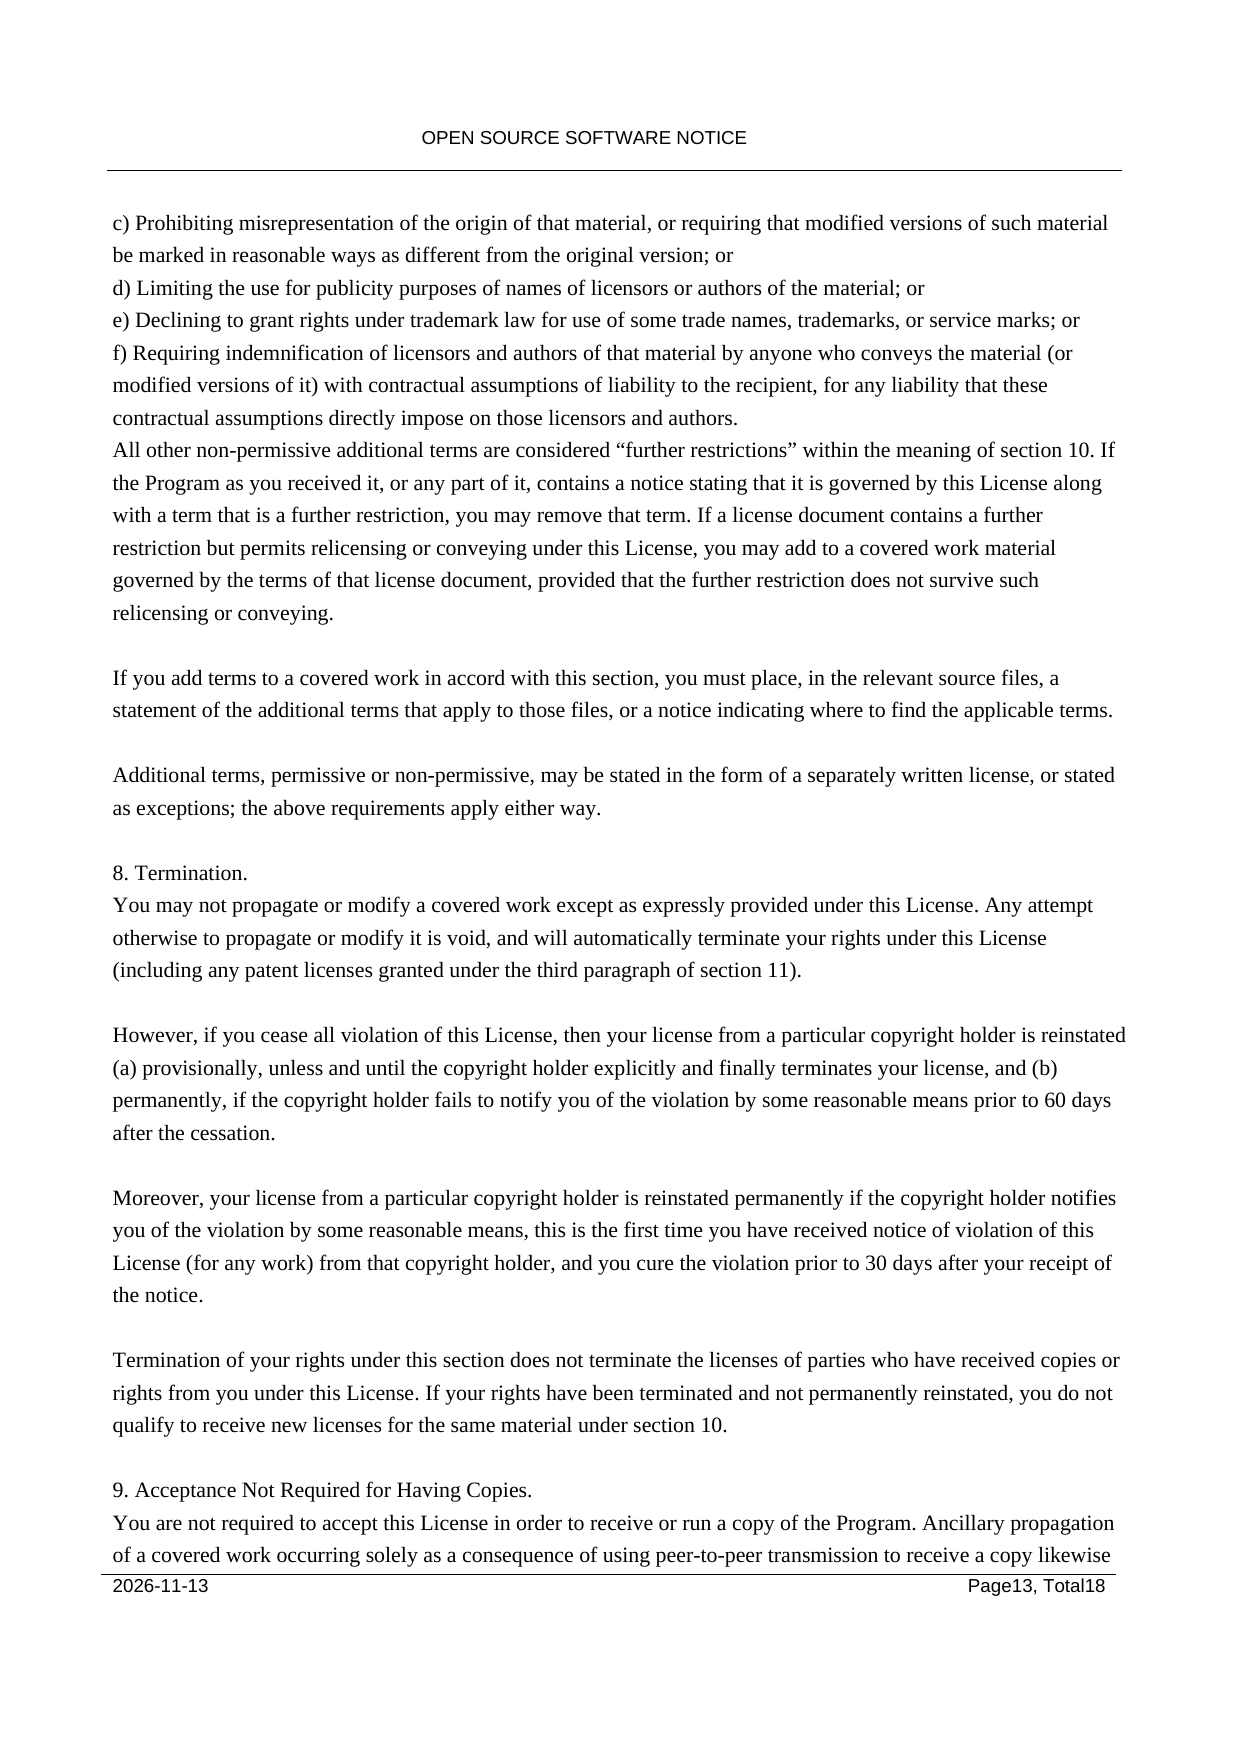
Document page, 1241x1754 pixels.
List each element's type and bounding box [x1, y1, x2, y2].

text [112, 206, 1128, 1571]
